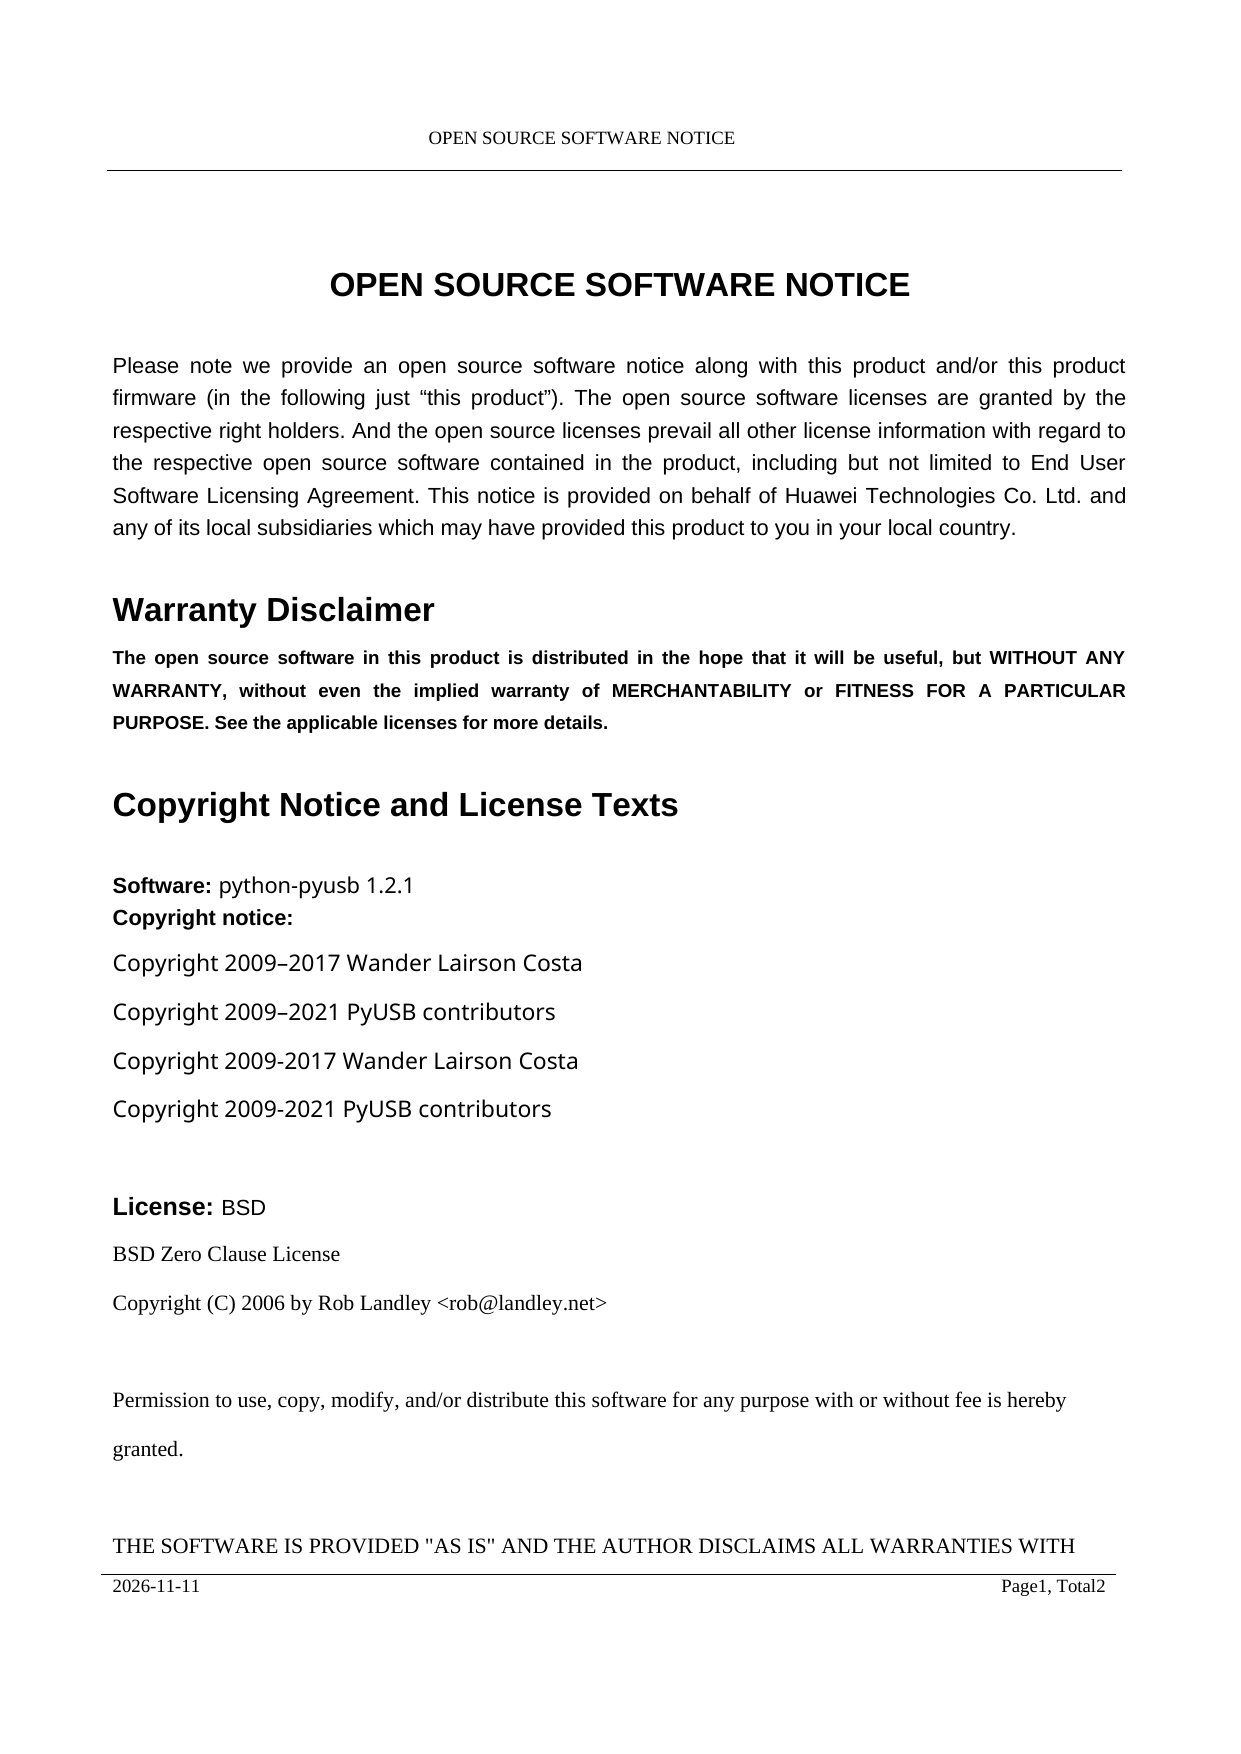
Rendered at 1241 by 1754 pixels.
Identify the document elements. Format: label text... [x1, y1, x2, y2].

text Copyright Notice and License Texts [112, 771, 1128, 836]
text License: BSD [112, 1190, 1128, 1223]
text The open source software in this product is distributed in the hope that it will be useful, but WITHOUT ANY WARRANTY, without even the implied warranty of MERCHANTABILITY or FITNESS FOR A PARTICULAR PURPOSE. See the applicable licenses for more details. [112, 641, 1128, 739]
text Please note we provide an open source software notice along with this product and/or this product firmware (in the following just “this product”). The open source software licenses are granted by the respective right holders. And the open source licenses prevail all other license information with regard to the respective open source software contained in the product, including but not limited to End User Software Licensing Agreement. This notice is provided on behalf of Huawei Technologies Co. Ltd. and any of its local subsidiaries which may have provided this product to you in your local country. [112, 349, 1128, 544]
text OPEN SOURCE SOFTWARE NOTICE [112, 251, 1128, 316]
text Copyright 2009–2017 Wander Lairson Costa Copyright 2009–2021 PyUSB contributors Copyright 2009-2017 Wander Lairson Costa Copyright 2009-2021 PyUSB contributors [112, 947, 1128, 1174]
text Software: python-pyusb 1.2.1 [112, 869, 1128, 901]
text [112, 1237, 1128, 1562]
text Copyright notice: [112, 901, 1128, 934]
text Warranty Disclaimer [112, 576, 1128, 641]
